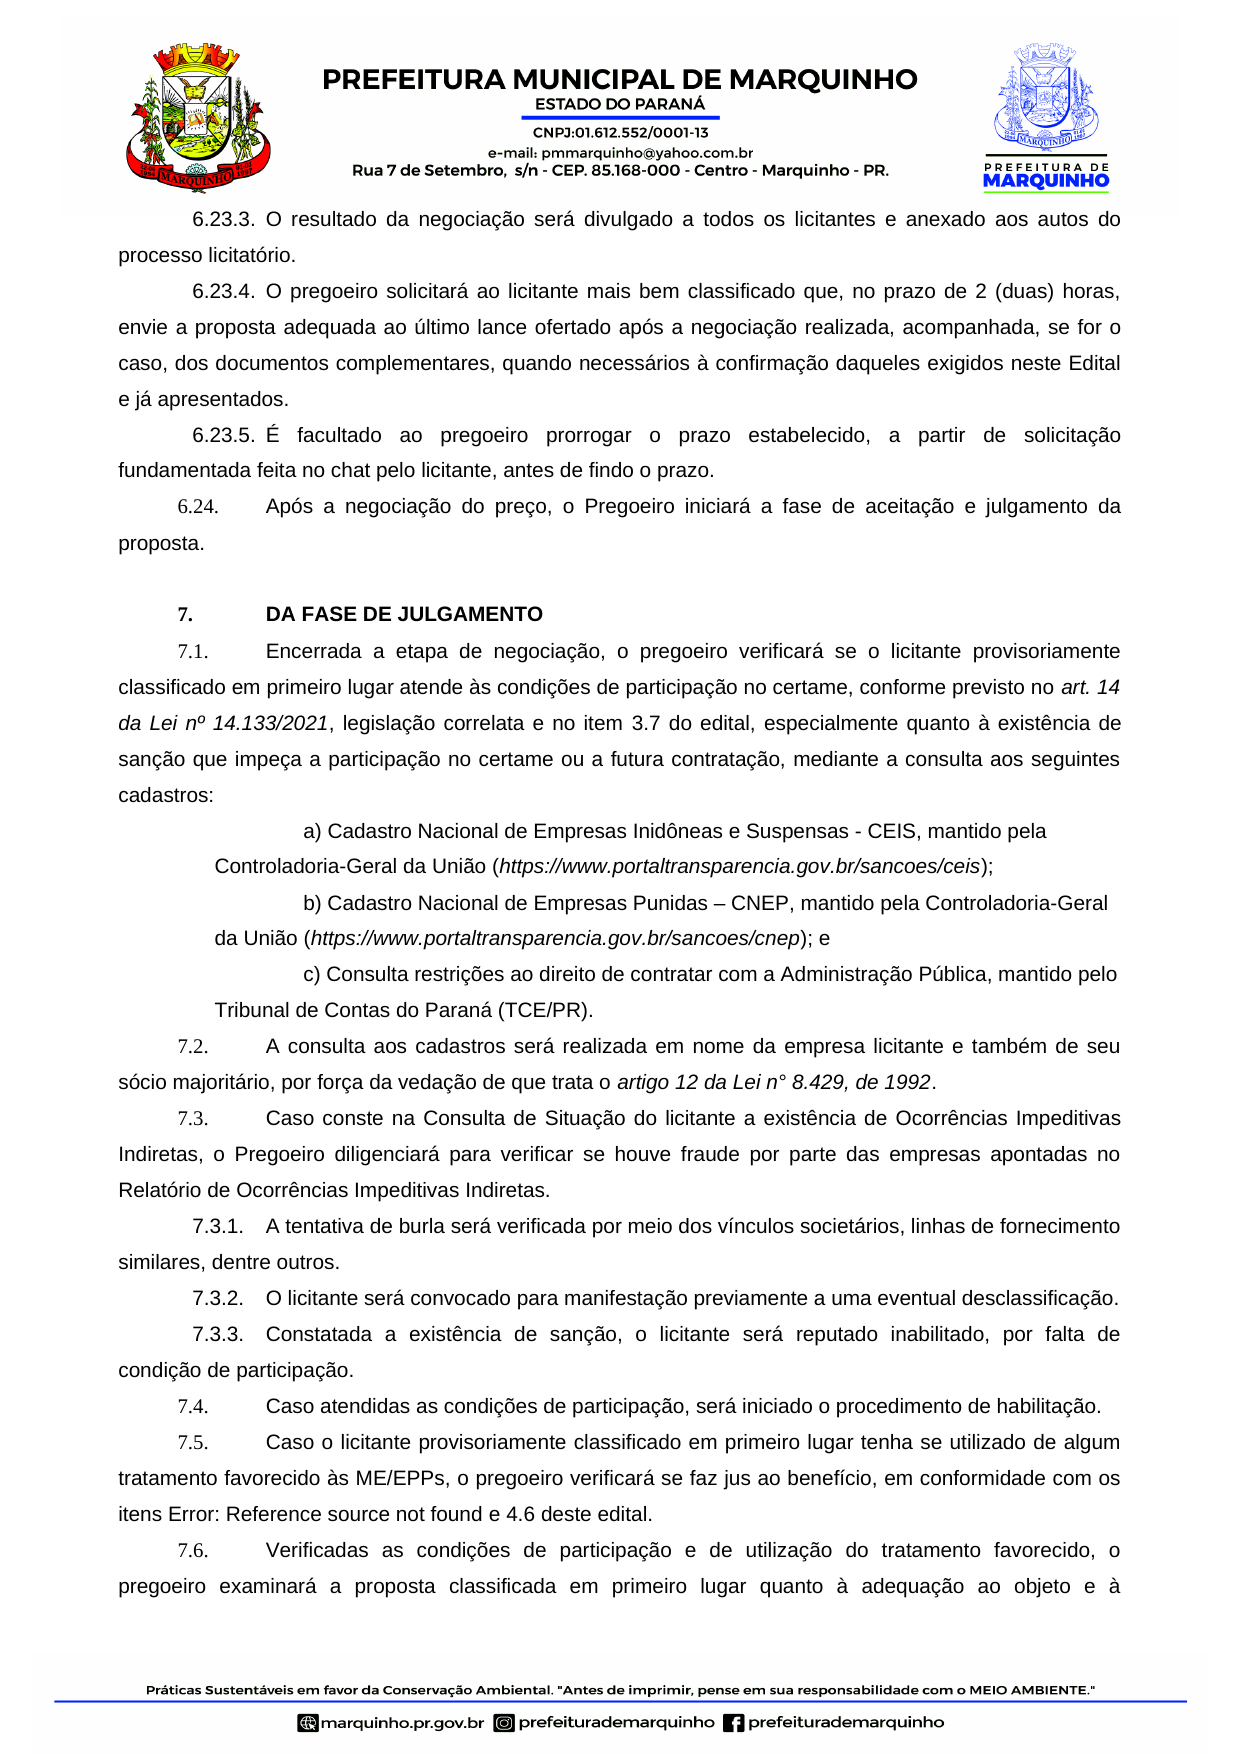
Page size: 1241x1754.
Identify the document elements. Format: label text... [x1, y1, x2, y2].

text É facultado ao pregoeiro prorrogar o prazo estabelecido, a partir de solicitação fundamentada feita no chat pelo licitante, antes de findo o prazo. [118, 422, 1122, 482]
text Caso conste na Consulta de Situação do licitante a existência de Ocorrências Impeditivas Indiretas, o Pregoeiro diligenciará para verificar se houve fraude por parte das empresas apontadas no Relatório de Ocorrências Impeditivas Indiretas. [118, 1106, 1122, 1202]
text O pregoeiro solicitará ao licitante mais bem classificado que, no prazo de 2 (duas) horas, envie a proposta adequada ao último lance ofertado após a negociação realizada, acompanhada, se for o caso, dos documentos complementares, quando necessários à confirmação daqueles exigidos neste Edital e já apresentados. [118, 279, 1122, 410]
list a) Cadastro Nacional de Empresas Inidôneas e Suspensas - CEIS, mantido pela Controladoria-Geral da União (https://www.portaltransparencia.gov.br/sancoes/ceis); [214, 818, 1122, 878]
list b) Cadastro Nacional de Empresas Punidas – CNEP, mantido pela Controladoria-Geral da União (https://www.portaltransparencia.gov.br/sancoes/cnep); e [214, 890, 1122, 950]
text DA FASE DE JULGAMENTO [118, 602, 1122, 626]
text O licitante será convocado para manifestação previamente a uma eventual desclassificação. [118, 1286, 1122, 1310]
text Constatada a existência de sanção, o licitante será reputado inabilitado, por falta de condição de participação. [118, 1322, 1122, 1382]
picture [30, 1653, 1210, 1754]
text A tentativa de burla será verificada por meio dos vínculos societários, linhas de fornecimento similares, dentre outros. [118, 1214, 1122, 1274]
text O resultado da negociação será divulgado a todos os licitantes e anexado aos autos do processo licitatório. [118, 207, 1122, 267]
list c) Consulta restrições ao direito de contratar com a Administração Pública, mantido pelo Tribunal de Contas do Paraná (TCE/PR). [214, 962, 1122, 1022]
text Após a negociação do preço, o Pregoeiro iniciará a fase de aceitação e julgamento da proposta. [118, 494, 1122, 554]
text Encerrada a etapa de negociação, o pregoeiro verificará se o licitante provisoriamente classificado em primeiro lugar atende às condições de participação no certame, conforme previsto no art. 14 da Lei nº 14.133/2021, legislação correlata e no item 3.7 do edital, especialmente quanto à existência de sanção que impeça a participação no certame ou a futura contratação, mediante a consulta aos seguintes cadastros: [118, 638, 1122, 806]
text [118, 1538, 1122, 1598]
text Caso atendidas as condições de participação, será iniciado o procedimento de habilitação. [118, 1394, 1122, 1418]
picture [60, 14, 1181, 218]
text A consulta aos cadastros será realizada em nome da empresa licitante e também de seu sócio majoritário, por força da vedação de que trata o artigo 12 da Lei n° 8.429, de 1992. [118, 1034, 1122, 1094]
